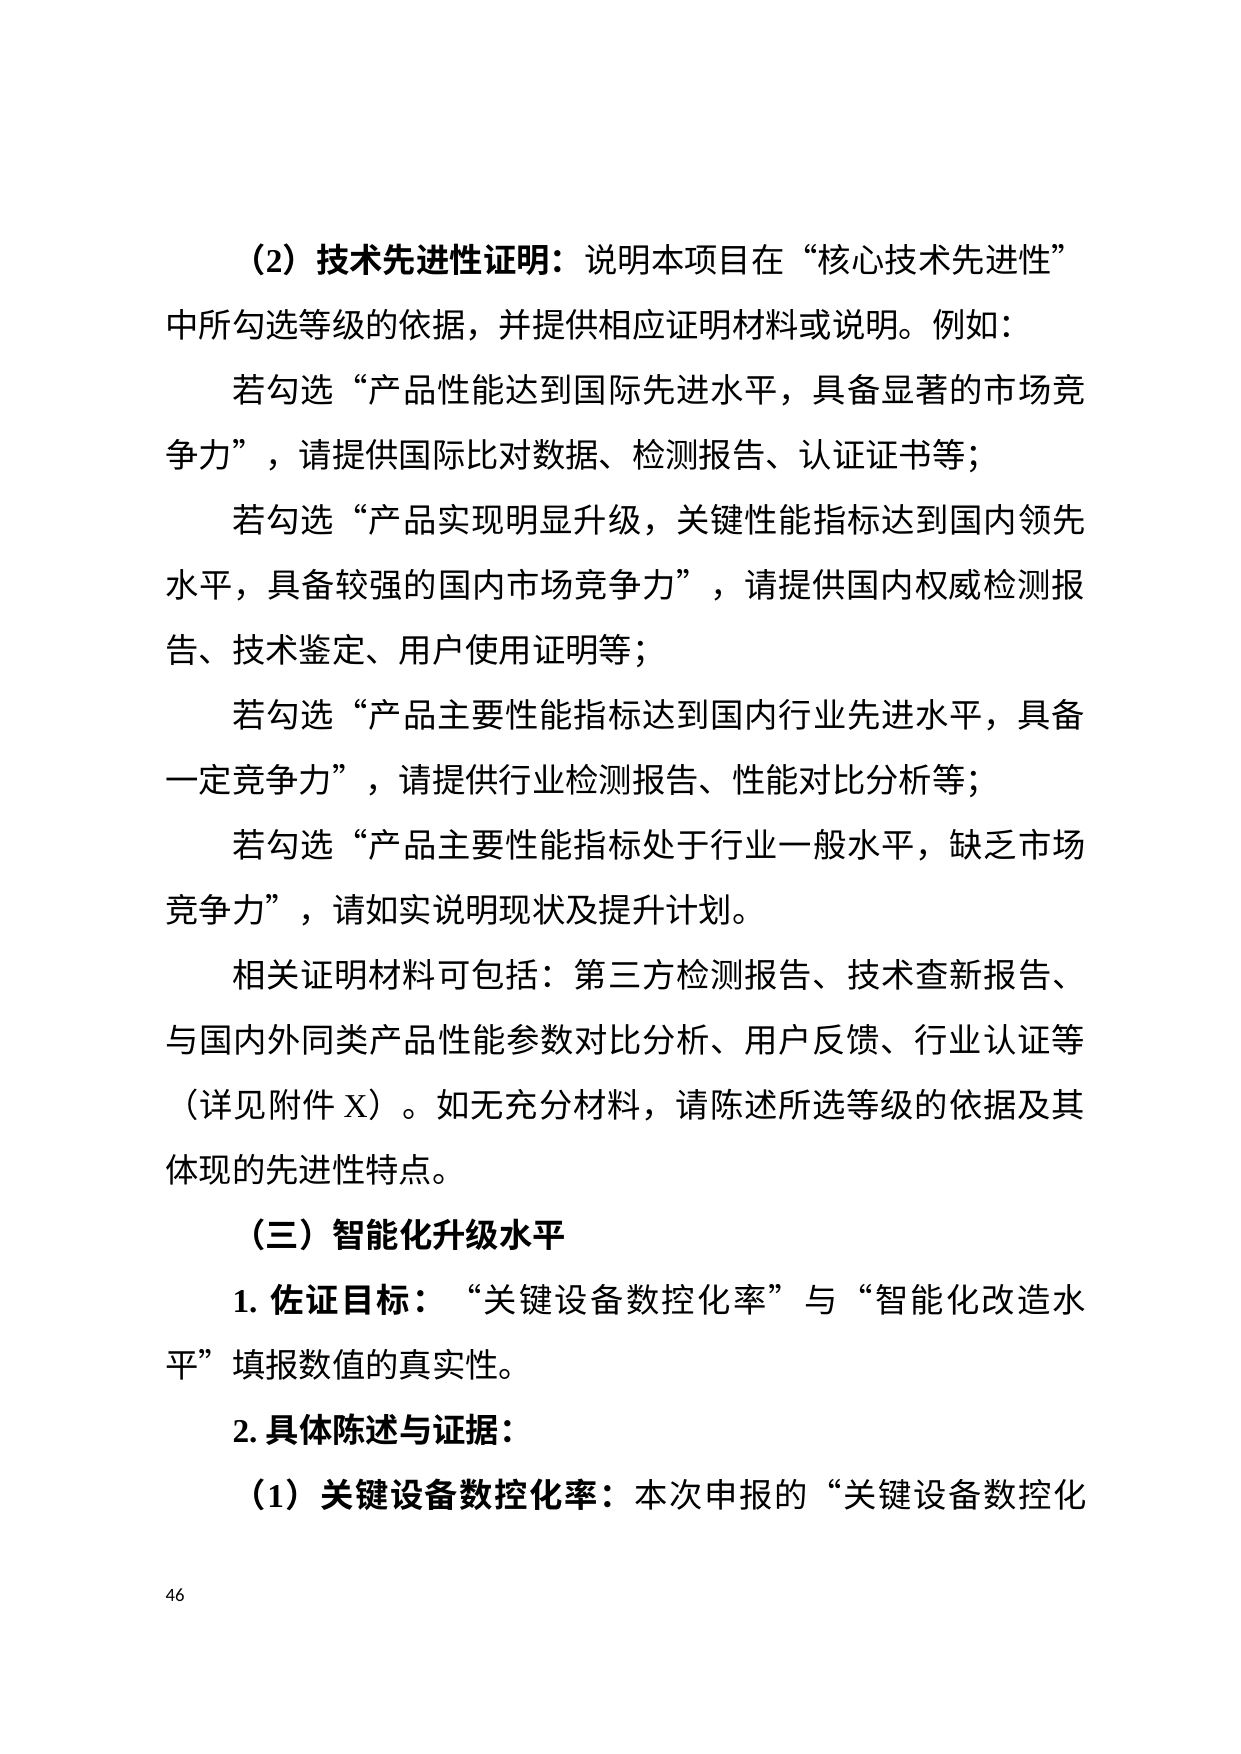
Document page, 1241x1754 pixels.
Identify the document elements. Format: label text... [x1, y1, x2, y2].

text 若勾选“产品主要性能指标处于行业一般水平，缺乏市场竞争力”，请如实说明现状及提升计划。 [165, 811, 1087, 941]
text 若勾选“产品主要性能指标达到国内行业先进水平，具备一定竞争力”，请提供行业检测报告、性能对比分析等； [165, 681, 1087, 811]
text 相关证明材料可包括：第三方检测报告、技术查新报告、与国内外同类产品性能参数对比分析、用户反馈、行业认证等（详见附件X）。如无充分材料，请陈述所选等级的依据及其体现的先进性特点。 [165, 941, 1087, 1201]
text （三）智能化升级水平 [165, 1201, 1087, 1266]
text 2. 具体陈述与证据： [165, 1396, 1087, 1461]
text 1. 佐证目标：“关键设备数控化率”与“智能化改造水平”填报数值的真实性。 [165, 1266, 1087, 1396]
text 若勾选“产品性能达到国际先进水平，具备显著的市场竞争力”，请提供国际比对数据、检测报告、认证证书等； [165, 356, 1087, 486]
text （2）技术先进性证明：说明本项目在“核心技术先进性”中所勾选等级的依据，并提供相应证明材料或说明。例如： [165, 226, 1087, 356]
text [165, 1461, 1087, 1526]
text 若勾选“产品实现明显升级，关键性能指标达到国内领先水平，具备较强的国内市场竞争力”，请提供国内权威检测报告、技术鉴定、用户使用证明等； [165, 486, 1087, 681]
